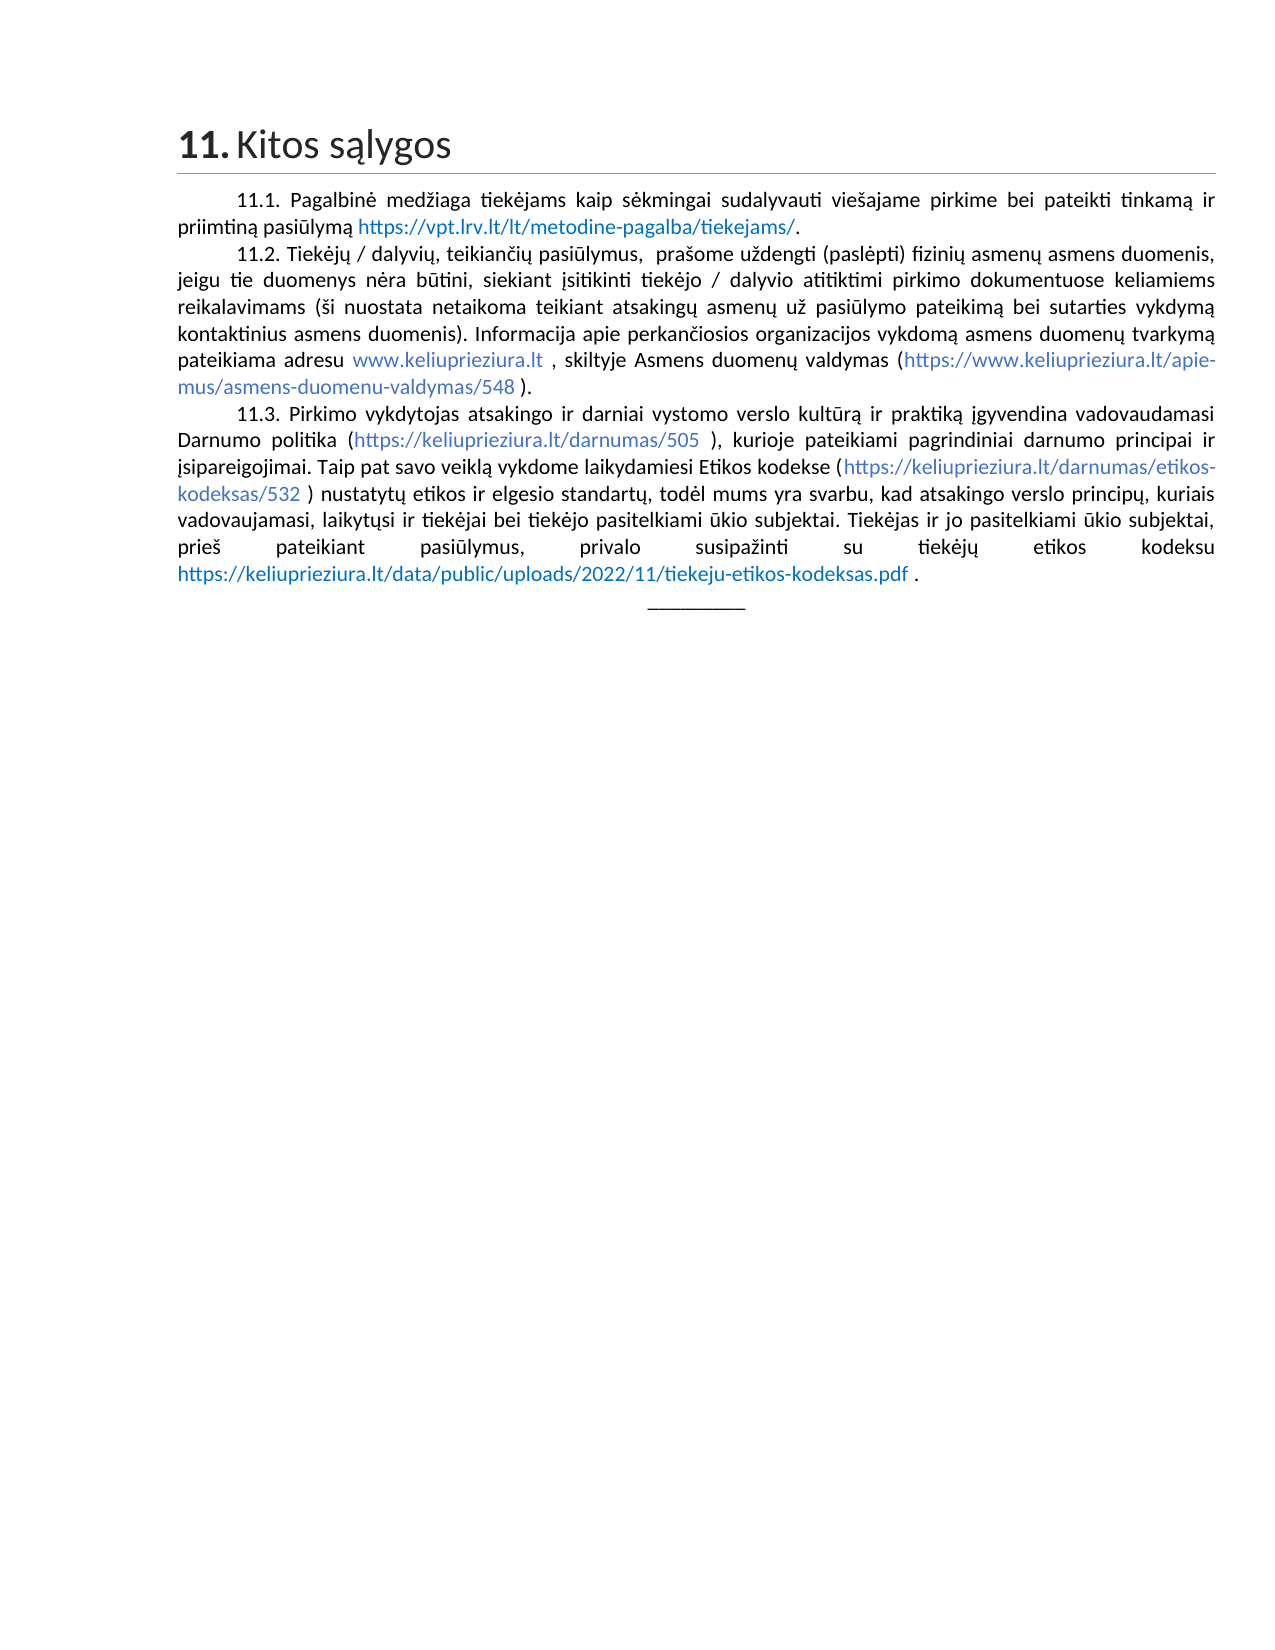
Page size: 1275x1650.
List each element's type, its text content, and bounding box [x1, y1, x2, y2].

subtitle Kitos sąlygos [177, 118, 1216, 173]
text 11.1. Pagalbinė medžiaga tiekėjams kaip sėkmingai sudalyvauti viešajame pirkime bei pateikti tinkamą ir priimtiną pasiūlymą https://vpt.lrv.lt/lt/metodine-pagalba/tiekejams/. [177, 187, 1216, 240]
text 11.3. Pirkimo vykdytojas atsakingo ir darniai vystomo verslo kultūrą ir praktiką įgyvendina vadovaudamasi Darnumo politika (https://keliuprieziura.lt/darnumas/505 ), kurioje pateikiami pagrindiniai darnumo principai ir įsipareigojimai. Taip pat savo veiklą vykdome laikydamiesi Etikos kodekse (https://keliuprieziura.lt/darnumas/etikos-kodeksas/532 ) nustatytų etikos ir elgesio standartų, todėl mums yra svarbu, kad atsakingo verslo principų, kuriais vadovaujamasi, laikytųsi ir tiekėjai bei tiekėjo pasitelkiami ūkio subjektai. Tiekėjas ir jo pasitelkiami ūkio subjektai, prieš pateikiant pasiūlymus, privalo susipažinti su tiekėjų etikos kodeksu https://keliuprieziura.lt/data/public/uploads/2022/11/tiekeju-etikos-kodeksas.pdf . [177, 400, 1216, 587]
text _________ [177, 587, 1216, 613]
text 11.2. Tiekėjų / dalyvių, teikiančių pasiūlymus, prašome uždengti (paslėpti) fizinių asmenų asmens duomenis, jeigu tie duomenys nėra būtini, siekiant įsitikinti tiekėjo / dalyvio atitiktimi pirkimo dokumentuose keliamiems reikalavimams (ši nuostata netaikoma teikiant atsakingų asmenų už pasiūlymo pateikimą bei sutarties vykdymą kontaktinius asmens duomenis). Informacija apie perkančiosios organizacijos vykdomą asmens duomenų tvarkymą pateikiama adresu www.keliuprieziura.lt , skiltyje Asmens duomenų valdymas (https://www.keliuprieziura.lt/apie-mus/asmens-duomenu-valdymas/548 ). [177, 240, 1216, 400]
